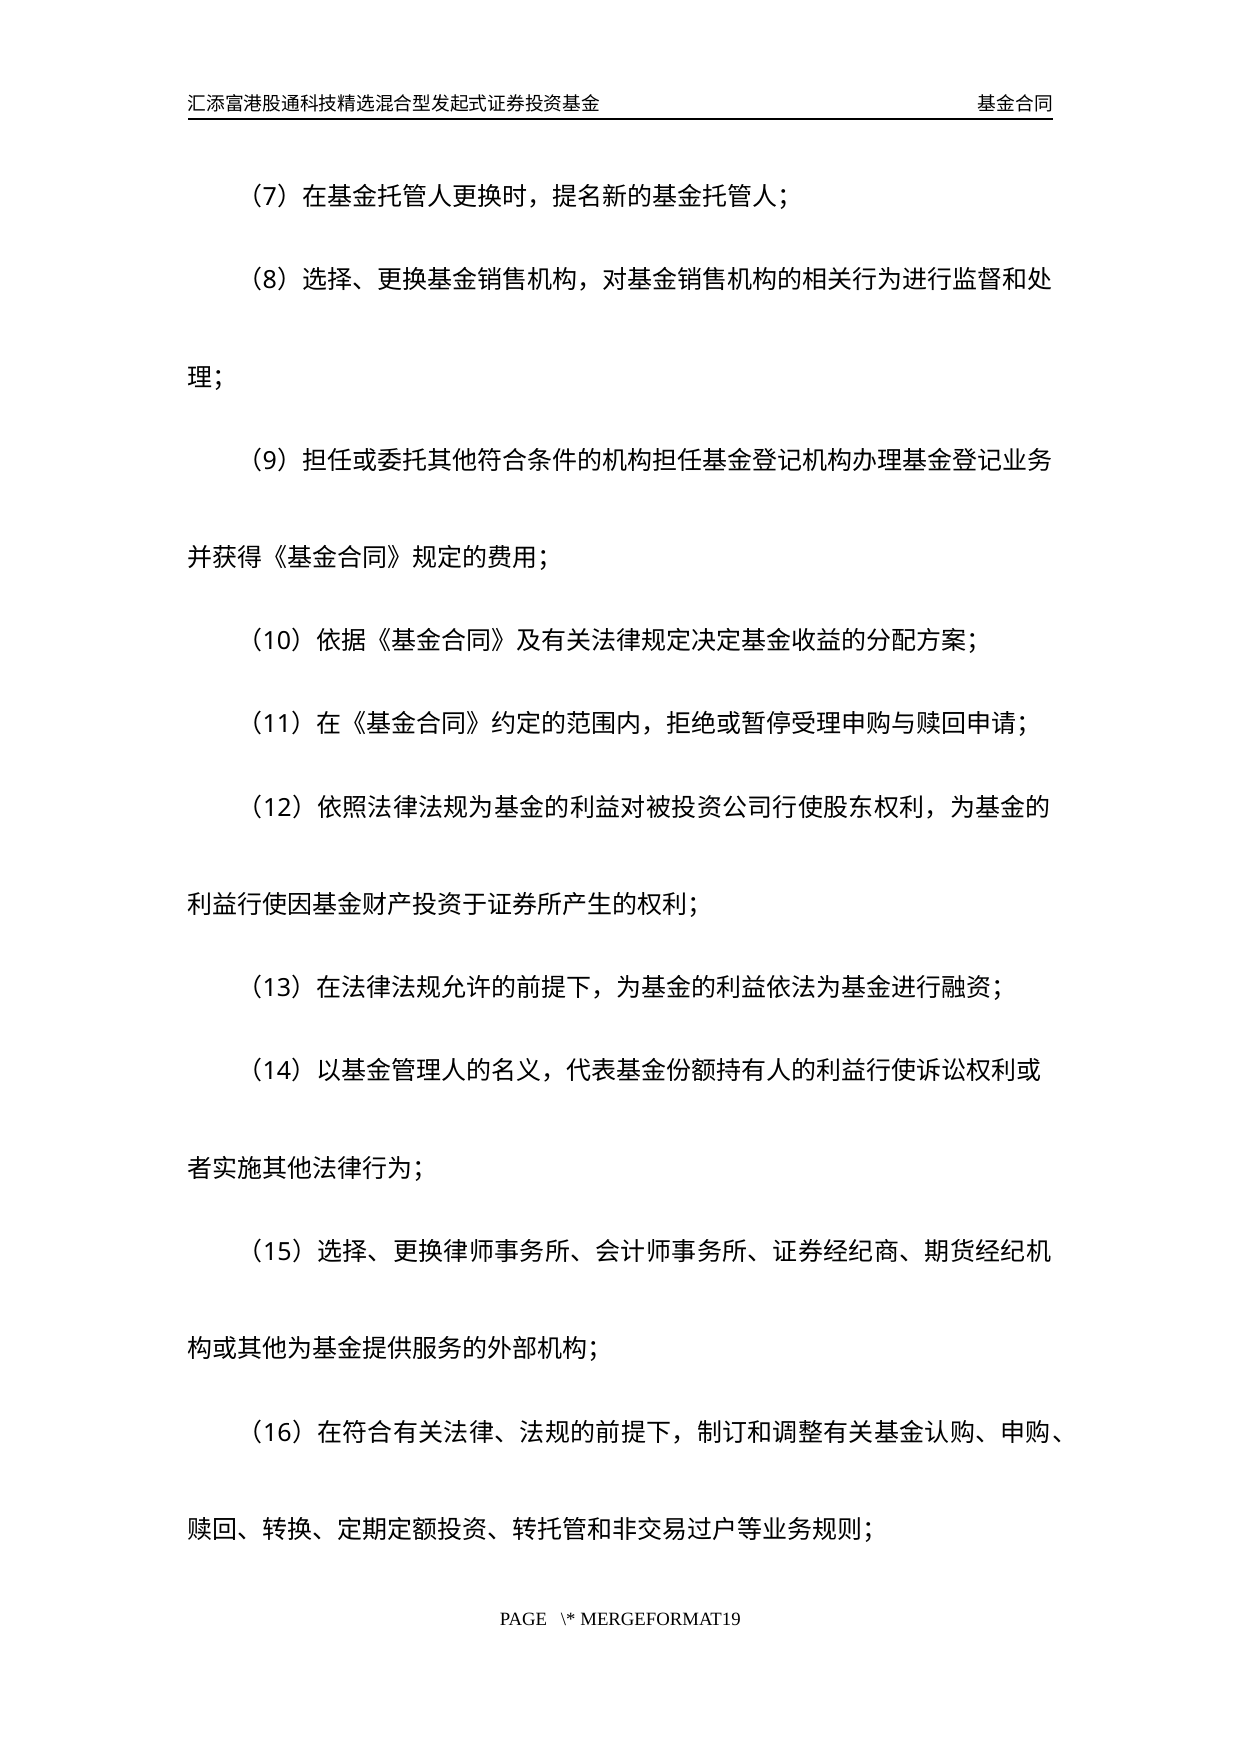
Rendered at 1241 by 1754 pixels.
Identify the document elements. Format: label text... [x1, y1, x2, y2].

text （8）选择、更换基金销售机构，对基金销售机构的相关行为进行监督和处理； [187, 245, 1053, 408]
text （12）依照法律法规为基金的利益对被投资公司行使股东权利，为基金的利益行使因基金财产投资于证券所产生的权利； [187, 773, 1053, 935]
text （10）依据《基金合同》及有关法律规定决定基金收益的分配方案； [187, 606, 1053, 671]
text （13）在法律法规允许的前提下，为基金的利益依法为基金进行融资； [187, 953, 1053, 1018]
text （15）选择、更换律师事务所、会计师事务所、证券经纪商、期货经纪机构或其他为基金提供服务的外部机构； [187, 1217, 1053, 1379]
text （11）在《基金合同》约定的范围内，拒绝或暂停受理申购与赎回申请； [187, 689, 1053, 754]
text （14）以基金管理人的名义，代表基金份额持有人的利益行使诉讼权利或者实施其他法律行为； [187, 1036, 1053, 1199]
text （16）在符合有关法律、法规的前提下，制订和调整有关基金认购、申购、赎回、转换、定期定额投资、转托管和非交易过户等业务规则； [187, 1398, 1053, 1560]
text （9）担任或委托其他符合条件的机构担任基金登记机构办理基金登记业务并获得《基金合同》规定的费用； [187, 426, 1053, 588]
text （7）在基金托管人更换时，提名新的基金托管人； [187, 162, 1053, 227]
